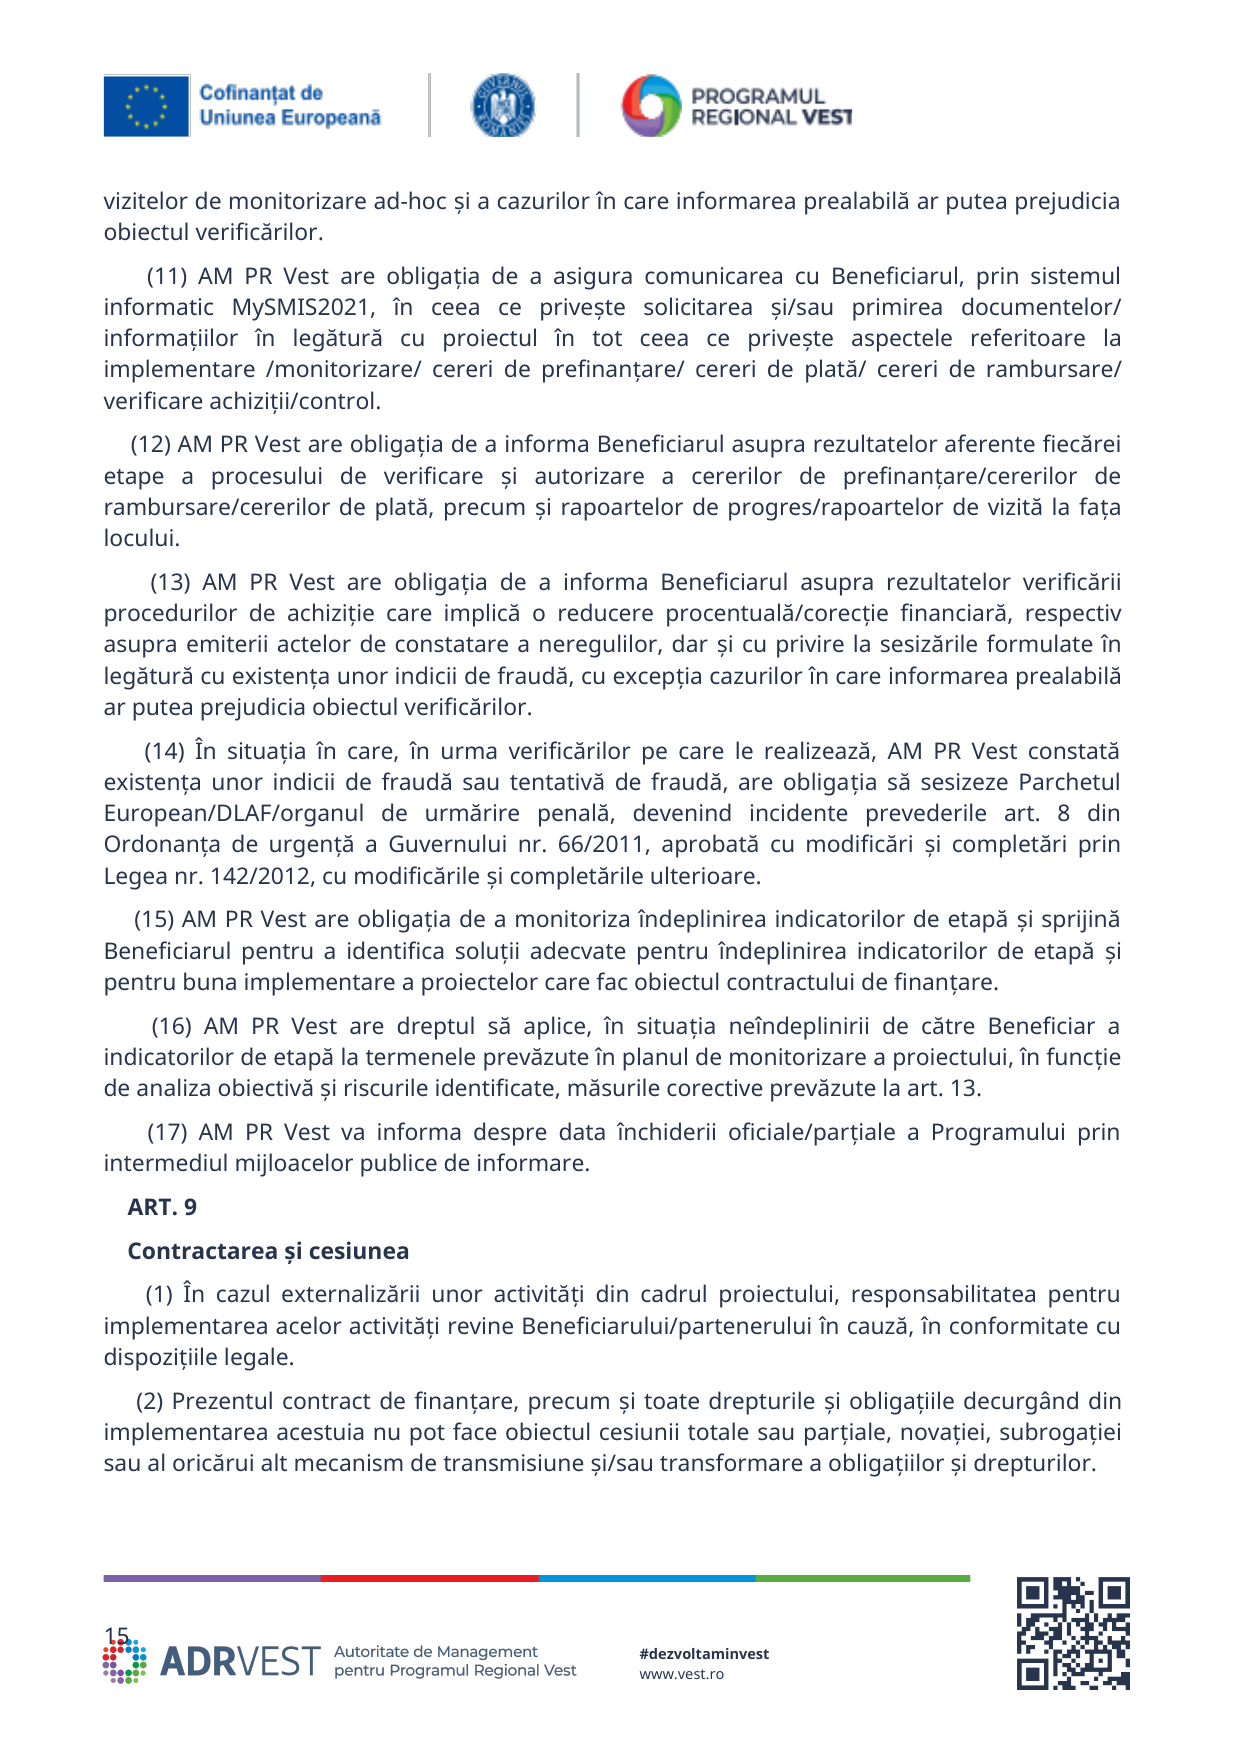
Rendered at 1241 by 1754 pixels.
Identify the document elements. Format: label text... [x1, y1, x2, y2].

text (16) AM PR Vest are dreptul să aplice, în situaţia neîndeplinirii de către Beneficiar a indicatorilor de etapă la termenele prevăzute în planul de monitorizare a proiectului, în funcţie de analiza obiectivă şi riscurile identificate, măsurile corective prevăzute la art. 13. [103, 1009, 1122, 1103]
text (15) AM PR Vest are obligaţia de a monitoriza îndeplinirea indicatorilor de etapă şi sprijină Beneficiarul pentru a identifica soluţii adecvate pentru îndeplinirea indicatorilor de etapă şi pentru buna implementare a proiectelor care fac obiectul contractului de finanţare. [103, 903, 1122, 997]
text Contractarea şi cesiunea [103, 1234, 1122, 1266]
text (14) În situaţia în care, în urma verificărilor pe care le realizează, AM PR Vest constată existenţa unor indicii de fraudă sau tentativă de fraudă, are obligaţia să sesizeze Parchetul European/DLAF/organul de urmărire penală, devenind incidente prevederile art. 8 din Ordonanţa de urgenţă a Guvernului nr. 66/2011, aprobată cu modificări şi completări prin Legea nr. 142/2012, cu modificările şi completările ulterioare. [103, 734, 1122, 891]
picture [93, 1636, 582, 1687]
text (2) Prezentul contract de finanţare, precum şi toate drepturile şi obligaţiile decurgând din implementarea acestuia nu pot face obiectul cesiunii totale sau parţiale, novaţiei, subrogaţiei sau al oricărui alt mecanism de transmisiune şi/sau transformare a obligaţiilor şi drepturilor. [103, 1384, 1122, 1478]
text (1) În cazul externalizării unor activităţi din cadrul proiectului, responsabilitatea pentru implementarea acelor activităţi revine Beneficiarului/partenerului în cauză, în conformitate cu dispoziţiile legale. [103, 1278, 1122, 1372]
text (11) AM PR Vest are obligaţia de a asigura comunicarea cu Beneficiarul, prin sistemul informatic MySMIS2021, în ceea ce priveşte solicitarea şi/sau primirea documentelor/ informaţiilor în legătură cu proiectul în tot ceea ce priveşte aspectele referitoare la implementare /monitorizare/ cereri de prefinanţare/ cereri de plată/ cereri de rambursare/ verificare achiziţii/control. [103, 259, 1122, 416]
text (17) AM PR Vest va informa despre data închiderii oficiale/parţiale a Programului prin intermediul mijloacelor publice de informare. [103, 1116, 1122, 1178]
text (13) AM PR Vest are obligaţia de a informa Beneficiarul asupra rezultatelor verificării procedurilor de achiziţie care implică o reducere procentuală/corecţie financiară, respectiv asupra emiterii actelor de constatare a neregulilor, dar şi cu privire la sesizările formulate în legătură cu existenţa unor indicii de fraudă, cu excepţia cazurilor în care informarea prealabilă ar putea prejudicia obiectul verificărilor. [103, 566, 1122, 722]
text (12) AM PR Vest are obligaţia de a informa Beneficiarul asupra rezultatelor aferente fiecărei etape a procesului de verificare şi autorizare a cererilor de prefinanţare/cererilor de rambursare/cererilor de plată, precum şi rapoartelor de progres/rapoartelor de vizită la faţa locului. [103, 428, 1122, 553]
text ART. 9 [103, 1191, 1122, 1222]
picture [1008, 1568, 1139, 1699]
